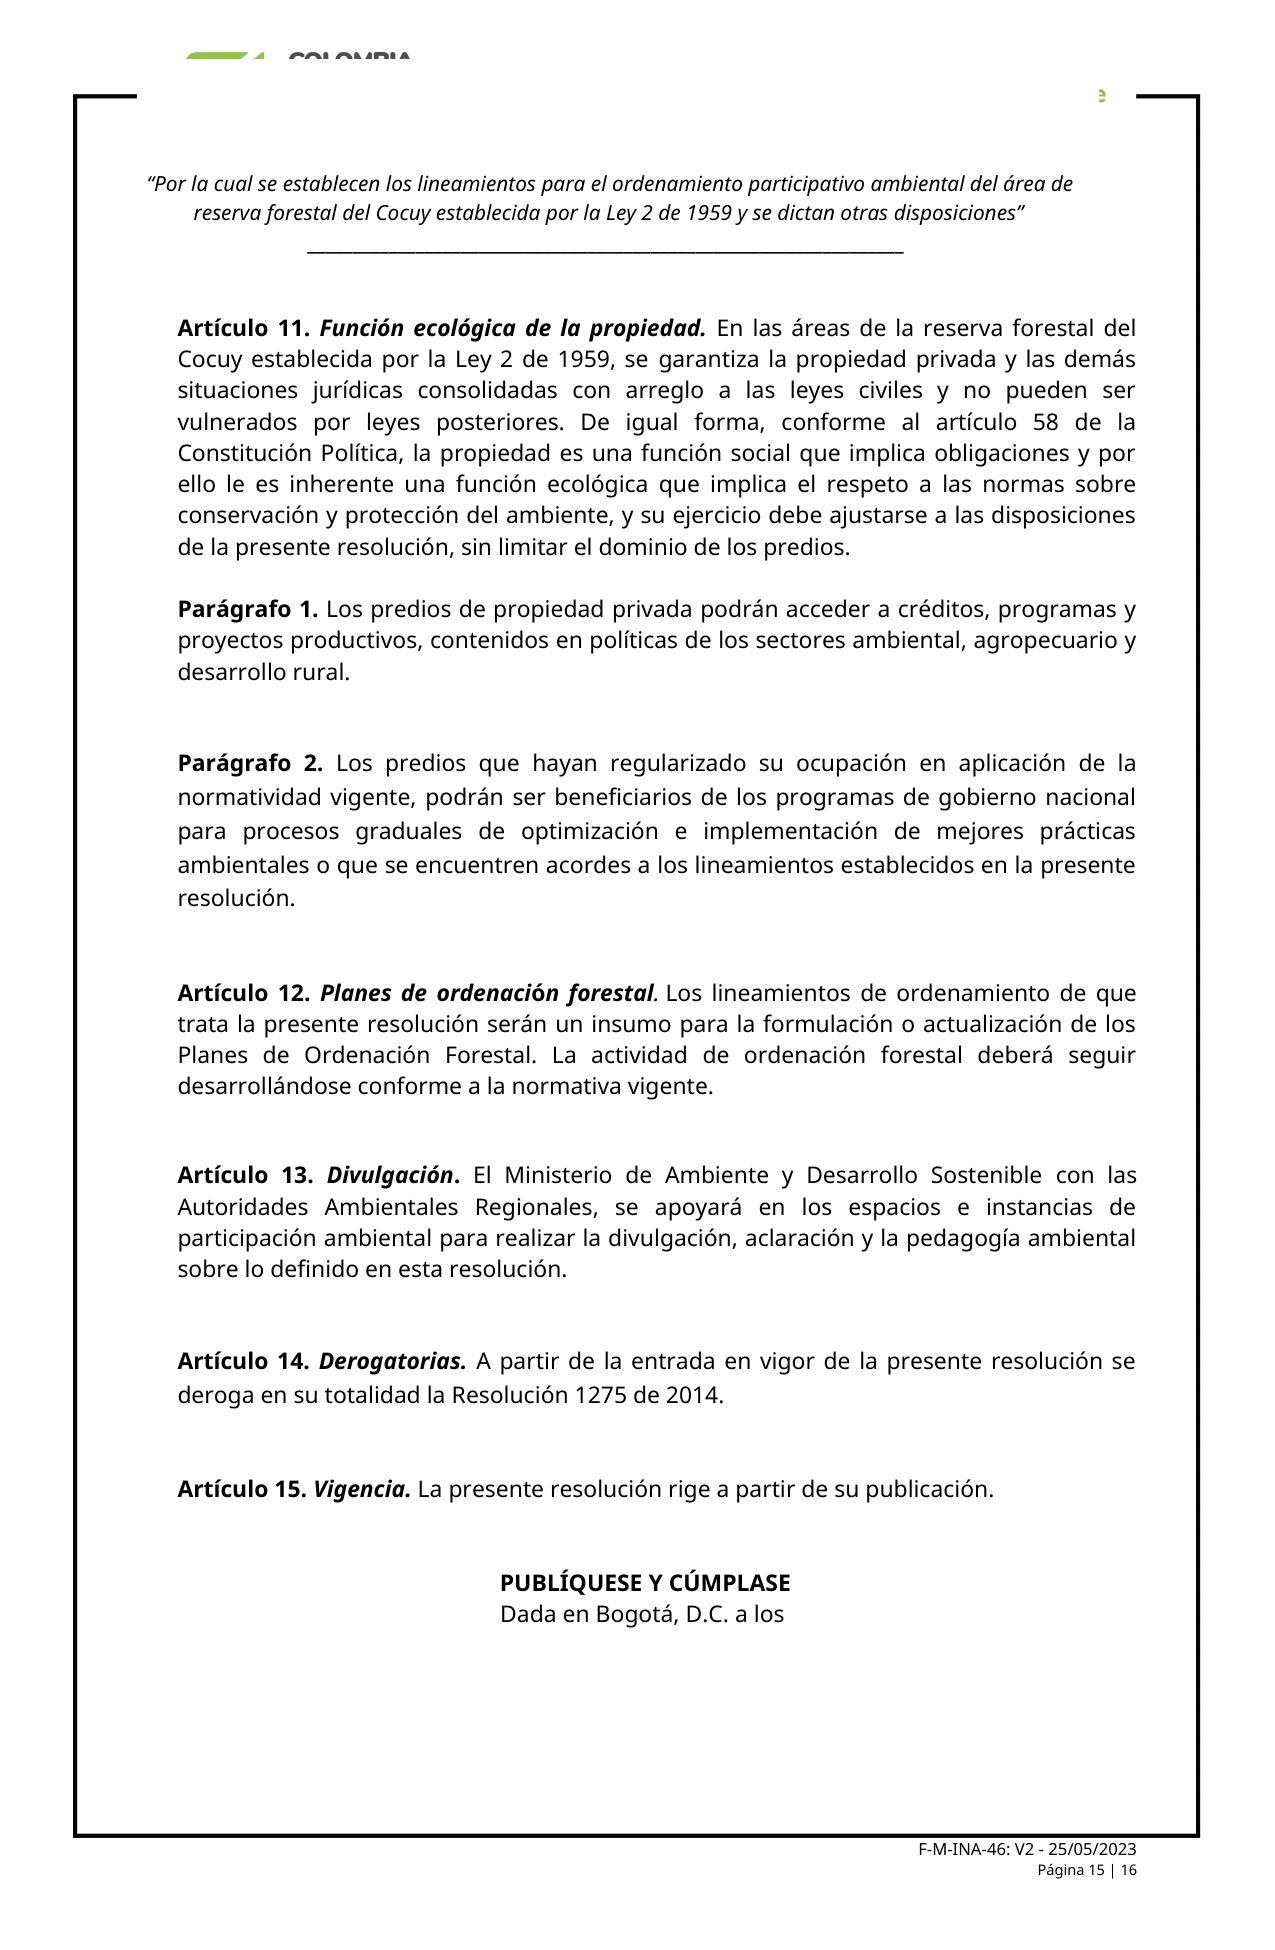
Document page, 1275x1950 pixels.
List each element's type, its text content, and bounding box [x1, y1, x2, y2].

text Artículo 11. Función ecológica de la propiedad. En las áreas de la reserva forestal del Cocuy establecida por la Ley 2 de 1959, se garantiza la propiedad privada y las demás situaciones jurídicas consolidadas con arreglo a las leyes civiles y no pueden ser vulnerados por leyes posteriores. De igual forma, conforme al artículo 58 de la Constitución Política, la propiedad es una función social que implica obligaciones y por ello le es inherente una función ecológica que implica el respeto a las normas sobre conservación y protección del ambiente, y su ejercicio debe ajustarse a las disposiciones de la presente resolución, sin limitar el dominio de los predios. [177, 312, 1137, 562]
text Parágrafo 2. Los predios que hayan regularizado su ocupación en aplicación de la normatividad vigente, podrán ser beneficiarios de los programas de gobierno nacional para procesos graduales de optimización e implementación de mejores prácticas ambientales o que se encuentren acordes a los lineamientos establecidos en la presente resolución. [177, 747, 1137, 913]
text Artículo 12. Planes de ordenación forestal. Los lineamientos de ordenamiento de que trata la presente resolución serán un insumo para la formulación o actualización de los Planes de Ordenación Forestal. La actividad de ordenación forestal deberá seguir desarrollándose conforme a la normativa vigente. [177, 976, 1137, 1101]
text Artículo 13. Divulgación. El Ministerio de Ambiente y Desarrollo Sostenible con las Autoridades Ambientales Regionales, se apoyará en los espacios e instancias de participación ambiental para realizar la divulgación, aclaración y la pedagogía ambiental sobre lo definido en esta resolución. [177, 1159, 1137, 1284]
text Dada en Bogotá, D.C. a los [148, 1598, 1137, 1629]
subtitle PUBLÍQUESE Y CÚMPLASE [148, 1566, 1137, 1598]
text Artículo 15. Vigencia. La presente resolución rige a partir de su publicación. [177, 1473, 1137, 1504]
picture [11, 0, 1264, 1945]
text Parágrafo 1. Los predios de propiedad privada podrán acceder a créditos, programas y proyectos productivos, contenidos en políticas de los sectores ambiental, agropecuario y desarrollo rural. [177, 593, 1137, 687]
text Artículo 14. Derogatorias. A partir de la entrada en vigor de la presente resolución se deroga en su totalidad la Resolución 1275 de 2014. [177, 1345, 1137, 1410]
